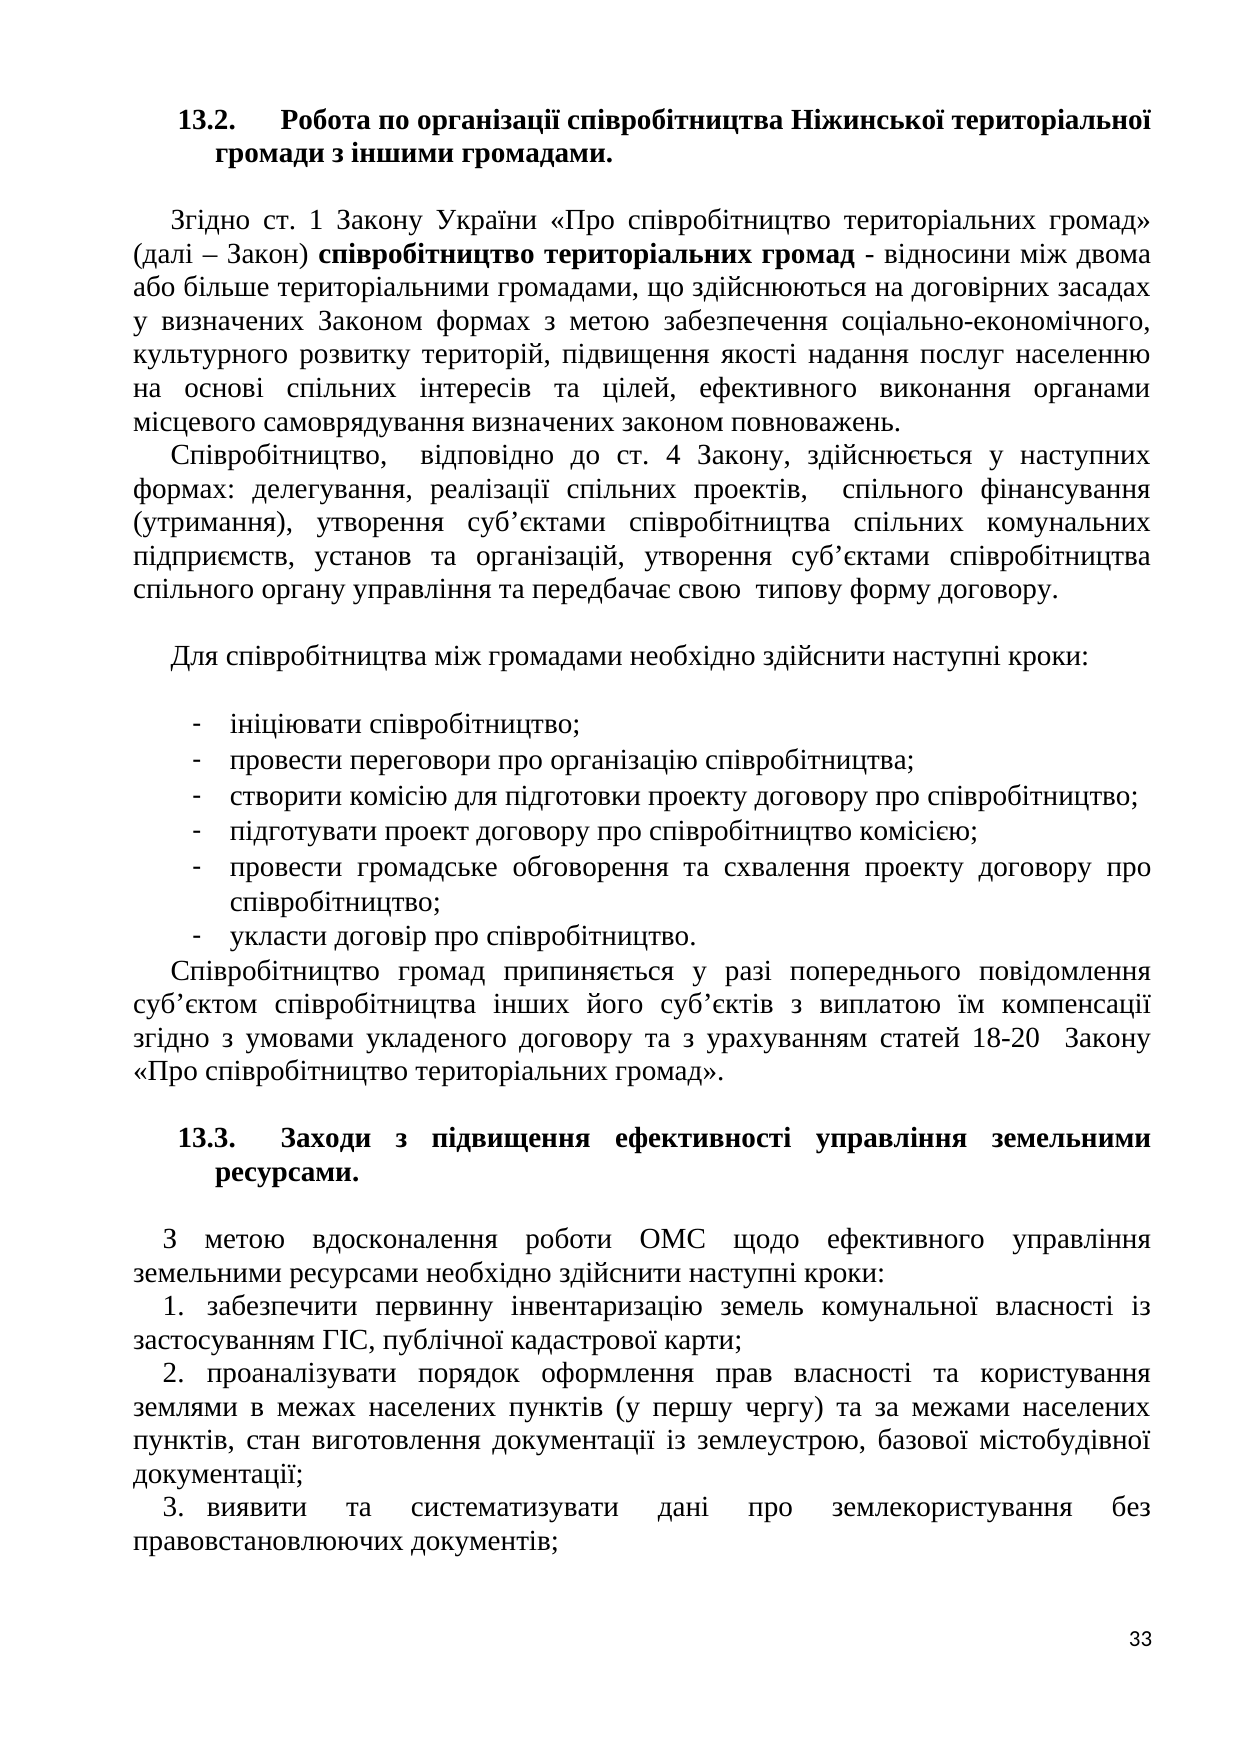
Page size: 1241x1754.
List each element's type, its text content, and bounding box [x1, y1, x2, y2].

list виявити та систематизувати дані про землекористування без правовстановлюючих документів; [133, 1489, 1152, 1557]
list підготувати проект договору про співробітництво комісією; [192, 812, 1152, 848]
text Для співробітництва між громадами необхідно здійснити наступні кроки: [133, 638, 1152, 672]
list провести переговори про організацію співробітництва; [192, 741, 1152, 777]
text Згідно ст. 1 Закону України «Про співробітництво територіальних громад» (далі – Закон) співробітництво територіальних громад - відносини між двома або більше територіальними громадами, що здійснюються на договірних засадах у визначених Законом формах з метою забезпечення соціально-економічного, культурного розвитку територій, підвищення якості надання послуг населенню на основі спільних інтересів та цілей, ефективного виконання органами місцевого самоврядування визначених законом повноважень. [133, 202, 1152, 437]
text З метою вдосконалення роботи ОМС щодо ефективного управління земельними ресурсами необхідно здійснити наступні кроки: [133, 1221, 1152, 1288]
list проаналізувати порядок оформлення прав власності та користування землями в межах населених пунктів (у першу чергу) та за межами населених пунктів, стан виготовлення документації із землеустрою, базової містобудівної документації; [133, 1355, 1152, 1489]
list створити комісію для підготовки проекту договору про співробітництво; [192, 777, 1152, 812]
list провести громадське обговорення та схвалення проекту договору про співробітництво; [192, 848, 1152, 917]
list ініціювати співробітництво; [192, 706, 1152, 741]
text Співробітництво громад припиняється у разі попереднього повідомлення суб’єктом співробітництва інших його суб’єктів з виплатою їм компенсації згідно з умовами укладеного договору та з урахуванням статей 18-20 Закону «Про співробітництво територіальних громад». [133, 953, 1152, 1087]
list Робота по організації співробітництва Ніжинської територіальної громади з іншими громадами. [177, 102, 1152, 169]
list забезпечити первинну інвентаризацію земель комунальної власності із застосуванням ГІС, публічної кадастрової карти; [133, 1288, 1152, 1355]
text Співробітництво, відповідно до ст. 4 Закону, здійснюється у наступних формах: делегування, реалізації спільних проектів, спільного фінансування (утримання), утворення суб’єктами співробітництва спільних комунальних підприємств, установ та організацій, утворення суб’єктами співробітництва спільного органу управління та передбачає свою типову форму договору. [133, 437, 1152, 605]
list Заходи з підвищення ефективності управління земельними ресурсами. [177, 1121, 1152, 1188]
list укласти договір про співробітництво. [192, 917, 1152, 953]
